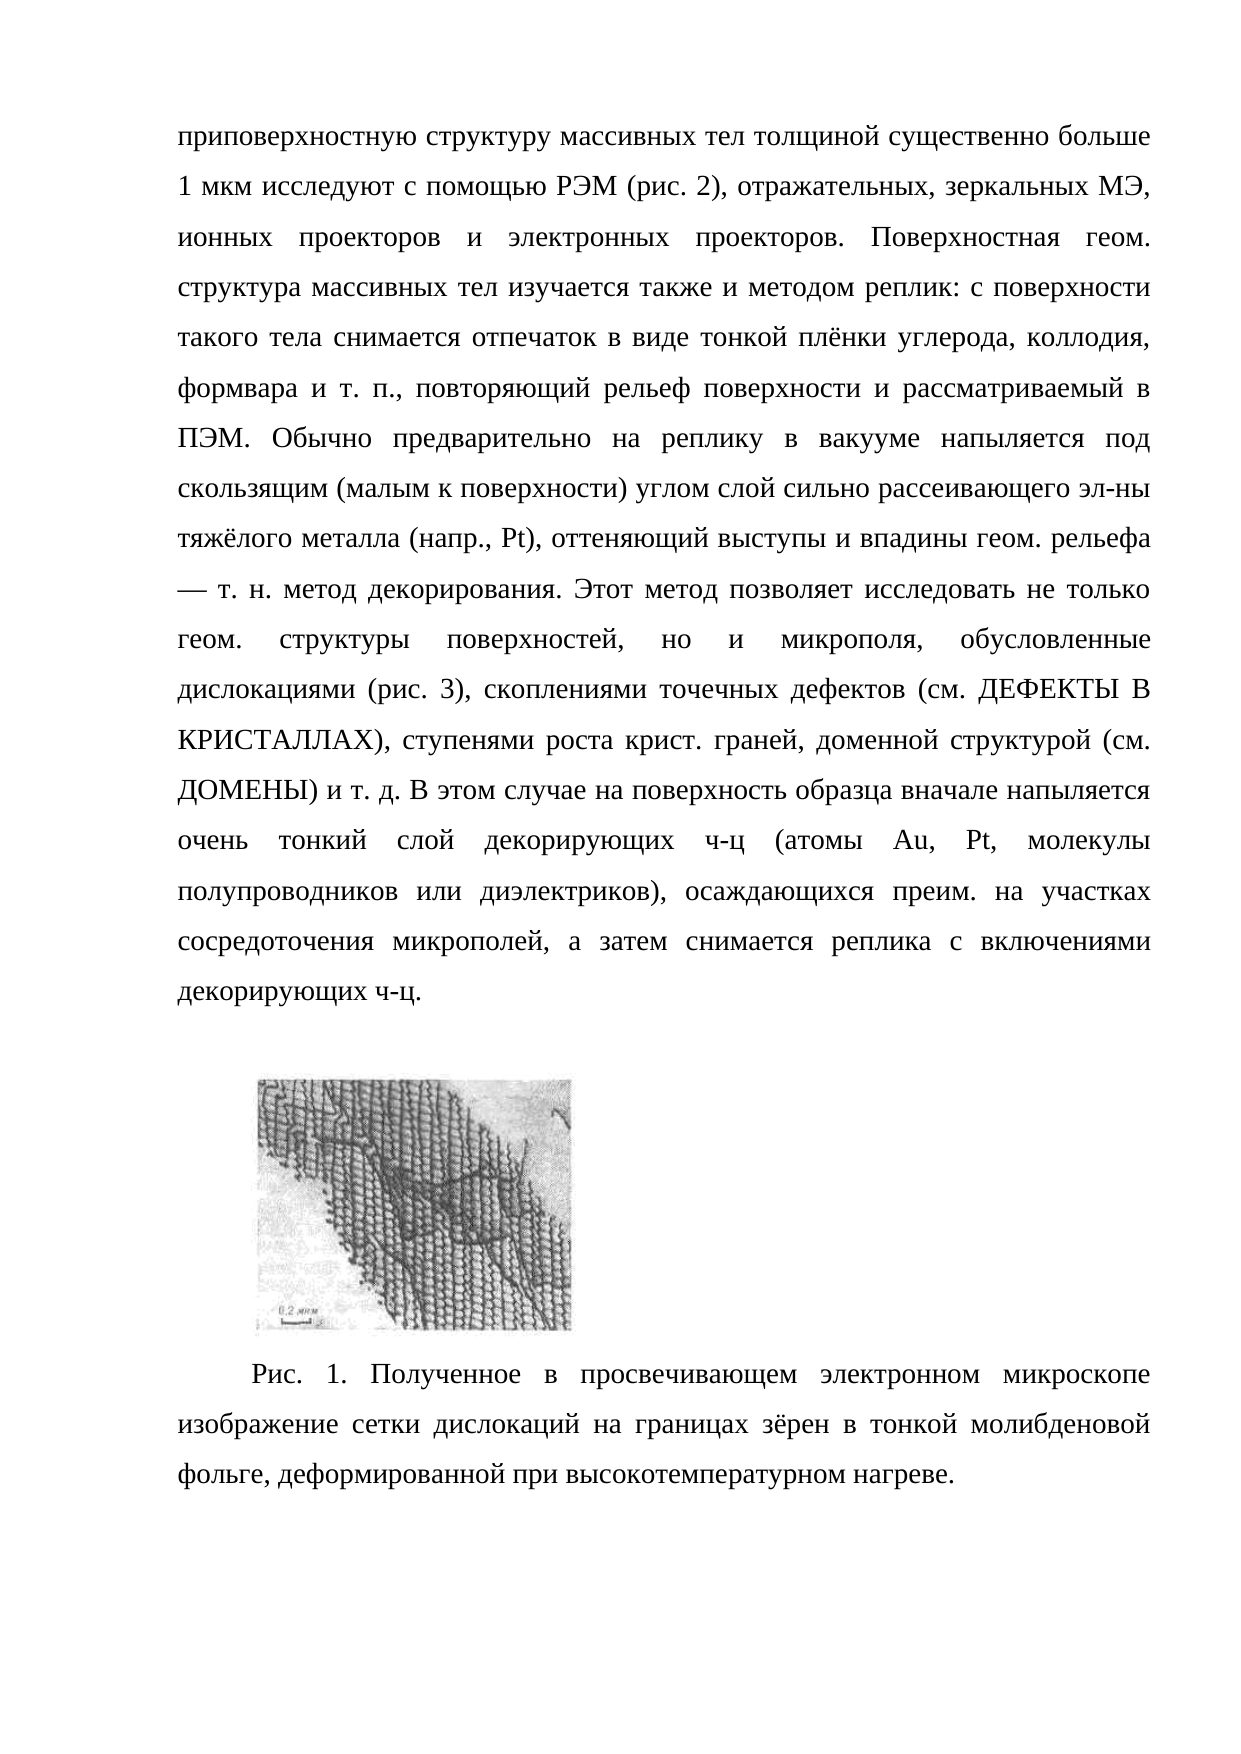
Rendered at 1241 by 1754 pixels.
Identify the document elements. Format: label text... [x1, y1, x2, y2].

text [177, 118, 1152, 1007]
picture [251, 1073, 577, 1342]
text Рис. 1. Полученное в просвечивающем электронном микроскопе изображение сетки дислокаций на границах зёрен в тонкой молибденовой фольге, деформированной при высокотемпературном нагреве. [177, 1356, 1152, 1490]
